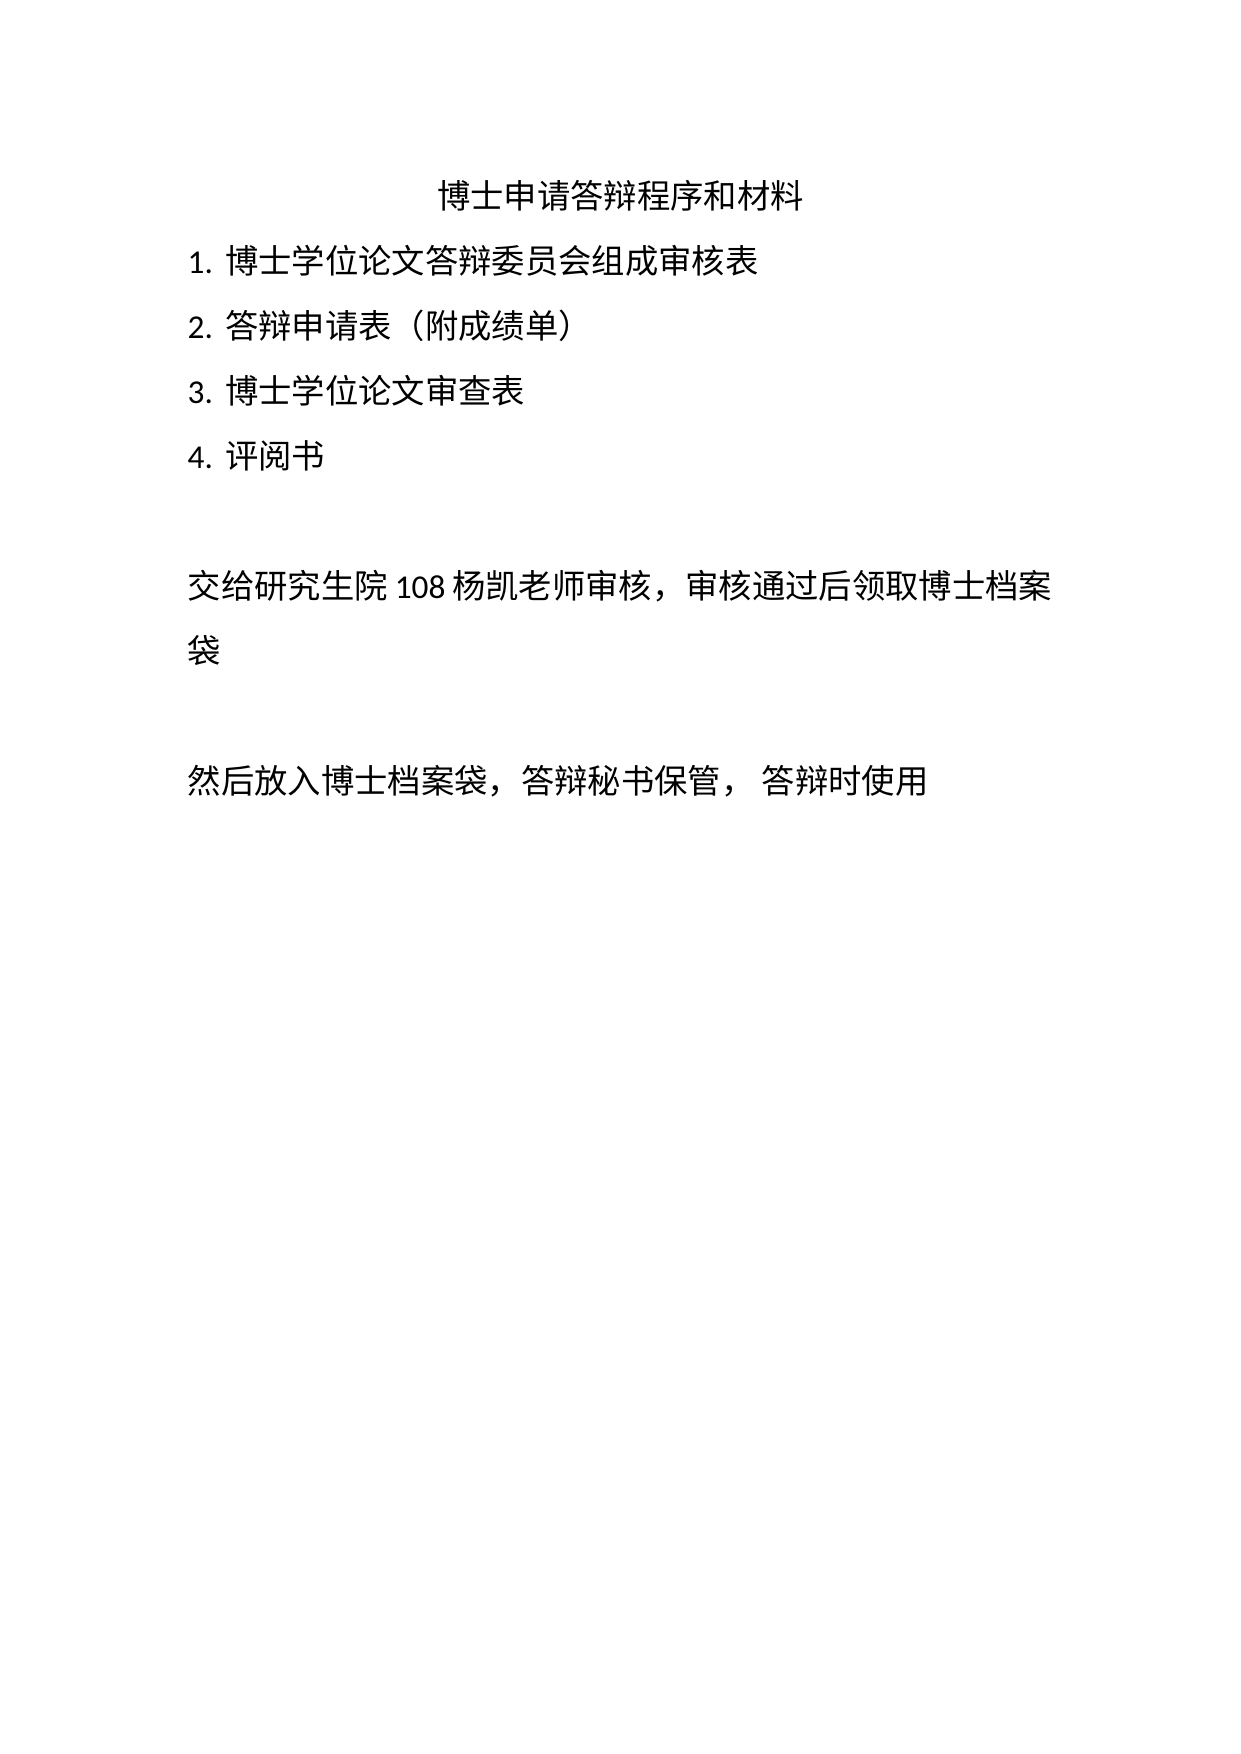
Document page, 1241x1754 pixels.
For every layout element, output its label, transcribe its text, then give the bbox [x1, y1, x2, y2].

text 然后放入博士档案袋，答辩秘书保管， 答辩时使用 [187, 747, 1053, 812]
text 博士申请答辩程序和材料 [187, 162, 1053, 227]
list 评阅书 [187, 422, 1053, 487]
list 博士学位论文审查表 [187, 357, 1053, 422]
list 答辩申请表（附成绩单） [187, 292, 1053, 357]
text 交给研究生院108杨凯老师审核，审核通过后领取博士档案袋 [187, 552, 1053, 682]
list 博士学位论文答辩委员会组成审核表 [187, 227, 1053, 292]
